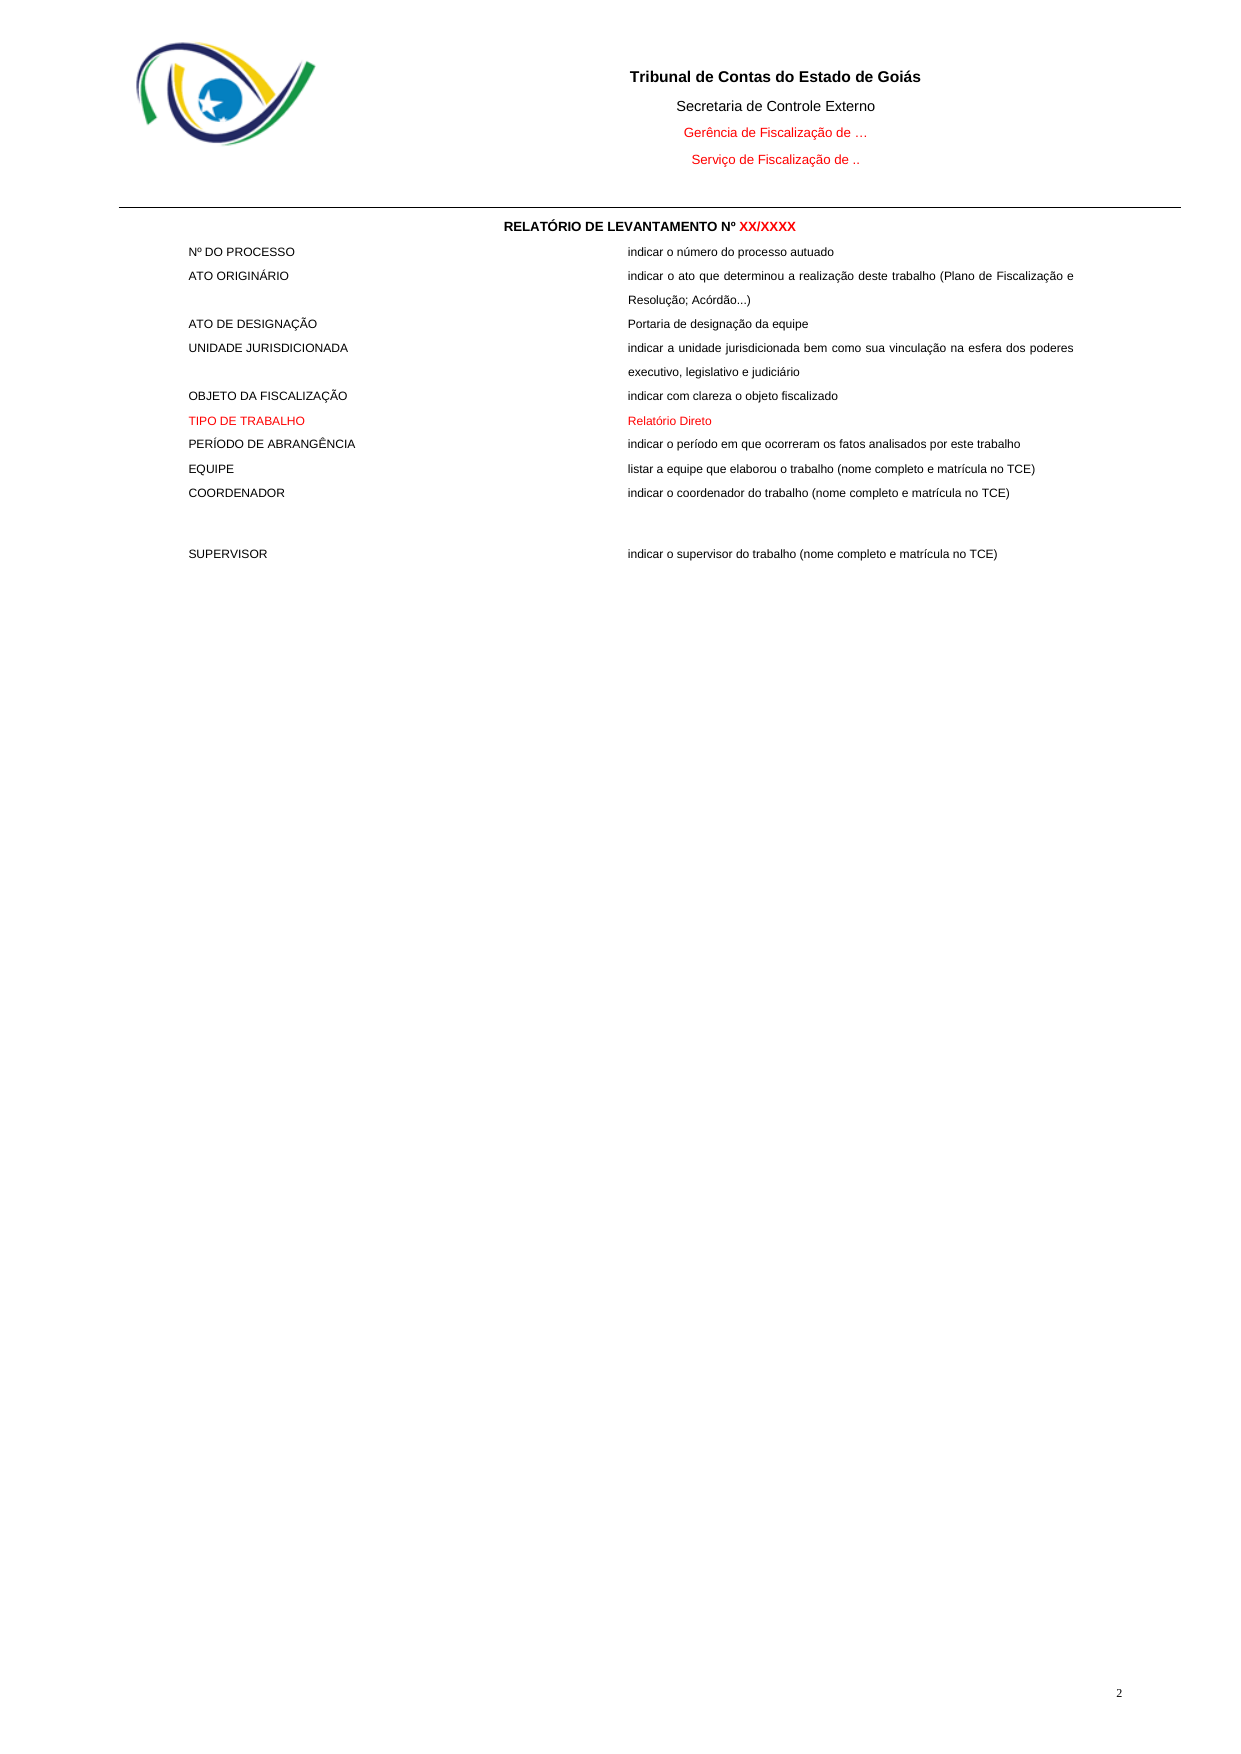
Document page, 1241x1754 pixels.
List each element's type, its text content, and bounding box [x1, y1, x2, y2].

table_cell indicar o supervisor do trabalho (nome completo e matrícula no TCE) [617, 537, 1086, 561]
table_cell Relatório Direto [617, 404, 1086, 427]
table_cell EQUIPE [177, 452, 617, 476]
text RELATÓRIO DE LEVANTAMENTO Nº XX/XXXX [177, 208, 1122, 235]
table_cell Portaria de designação da equipe [617, 307, 1086, 331]
table_cell UNIDADE JURISDICIONADA [177, 331, 617, 379]
table_cell TIPO DE TRABALHO [177, 404, 617, 427]
picture [129, 35, 321, 153]
table_header Nº DO PROCESSO [177, 235, 617, 259]
table_cell ATO ORIGINÁRIO [177, 259, 617, 307]
table_cell indicar o período em que ocorreram os fatos analisados por este trabalho [617, 428, 1086, 451]
table_cell listar a equipe que elaborou o trabalho (nome completo e matrícula no TCE) [617, 452, 1086, 476]
table_cell indicar o coordenador do trabalho (nome completo e matrícula no TCE) [617, 476, 1086, 537]
table_cell OBJETO DA FISCALIZAÇÃO [177, 379, 617, 403]
table_cell indicar a unidade jurisdicionada bem como sua vinculação na esfera dos poderes executivo, legislativo e judiciário [617, 331, 1086, 379]
table_cell SUPERVISOR [177, 537, 617, 561]
table_cell COORDENADOR [177, 476, 617, 537]
table_header indicar o número do processo autuado [617, 235, 1086, 259]
table_cell indicar com clareza o objeto fiscalizado [617, 379, 1086, 403]
table_cell ATO DE DESIGNAÇÃO [177, 307, 617, 331]
table_cell PERÍODO DE ABRANGÊNCIA [177, 428, 617, 451]
table_cell indicar o ato que determinou a realização deste trabalho (Plano de Fiscalização e Resolução; Acórdão...) [617, 259, 1086, 307]
